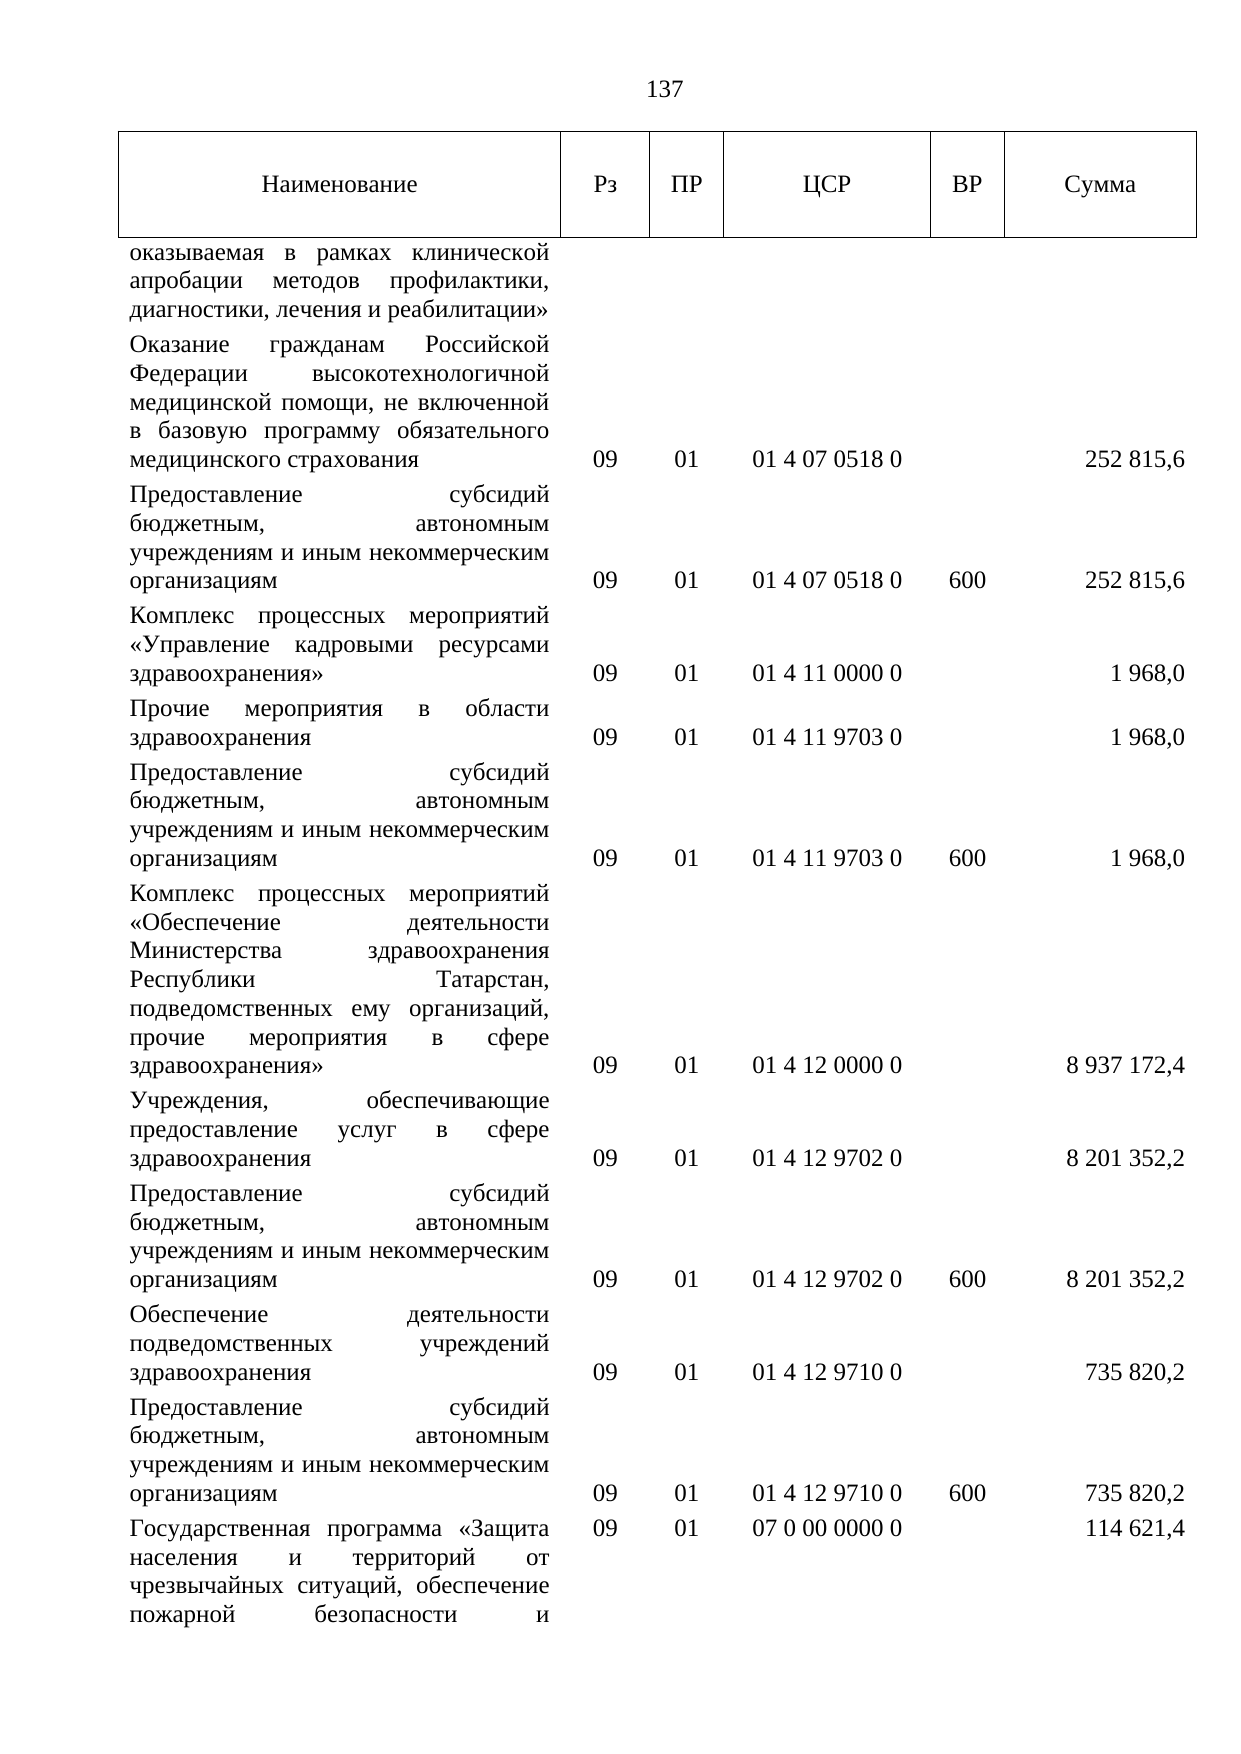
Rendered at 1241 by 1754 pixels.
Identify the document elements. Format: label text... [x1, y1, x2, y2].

table_header Сумма [1005, 132, 1196, 237]
table_header ПР [650, 132, 723, 237]
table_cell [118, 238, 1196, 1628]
table_header ВР [931, 132, 1004, 237]
table_header ЦСР [724, 132, 930, 237]
table_header Рз [561, 132, 649, 237]
table_header Наименование [119, 132, 560, 237]
